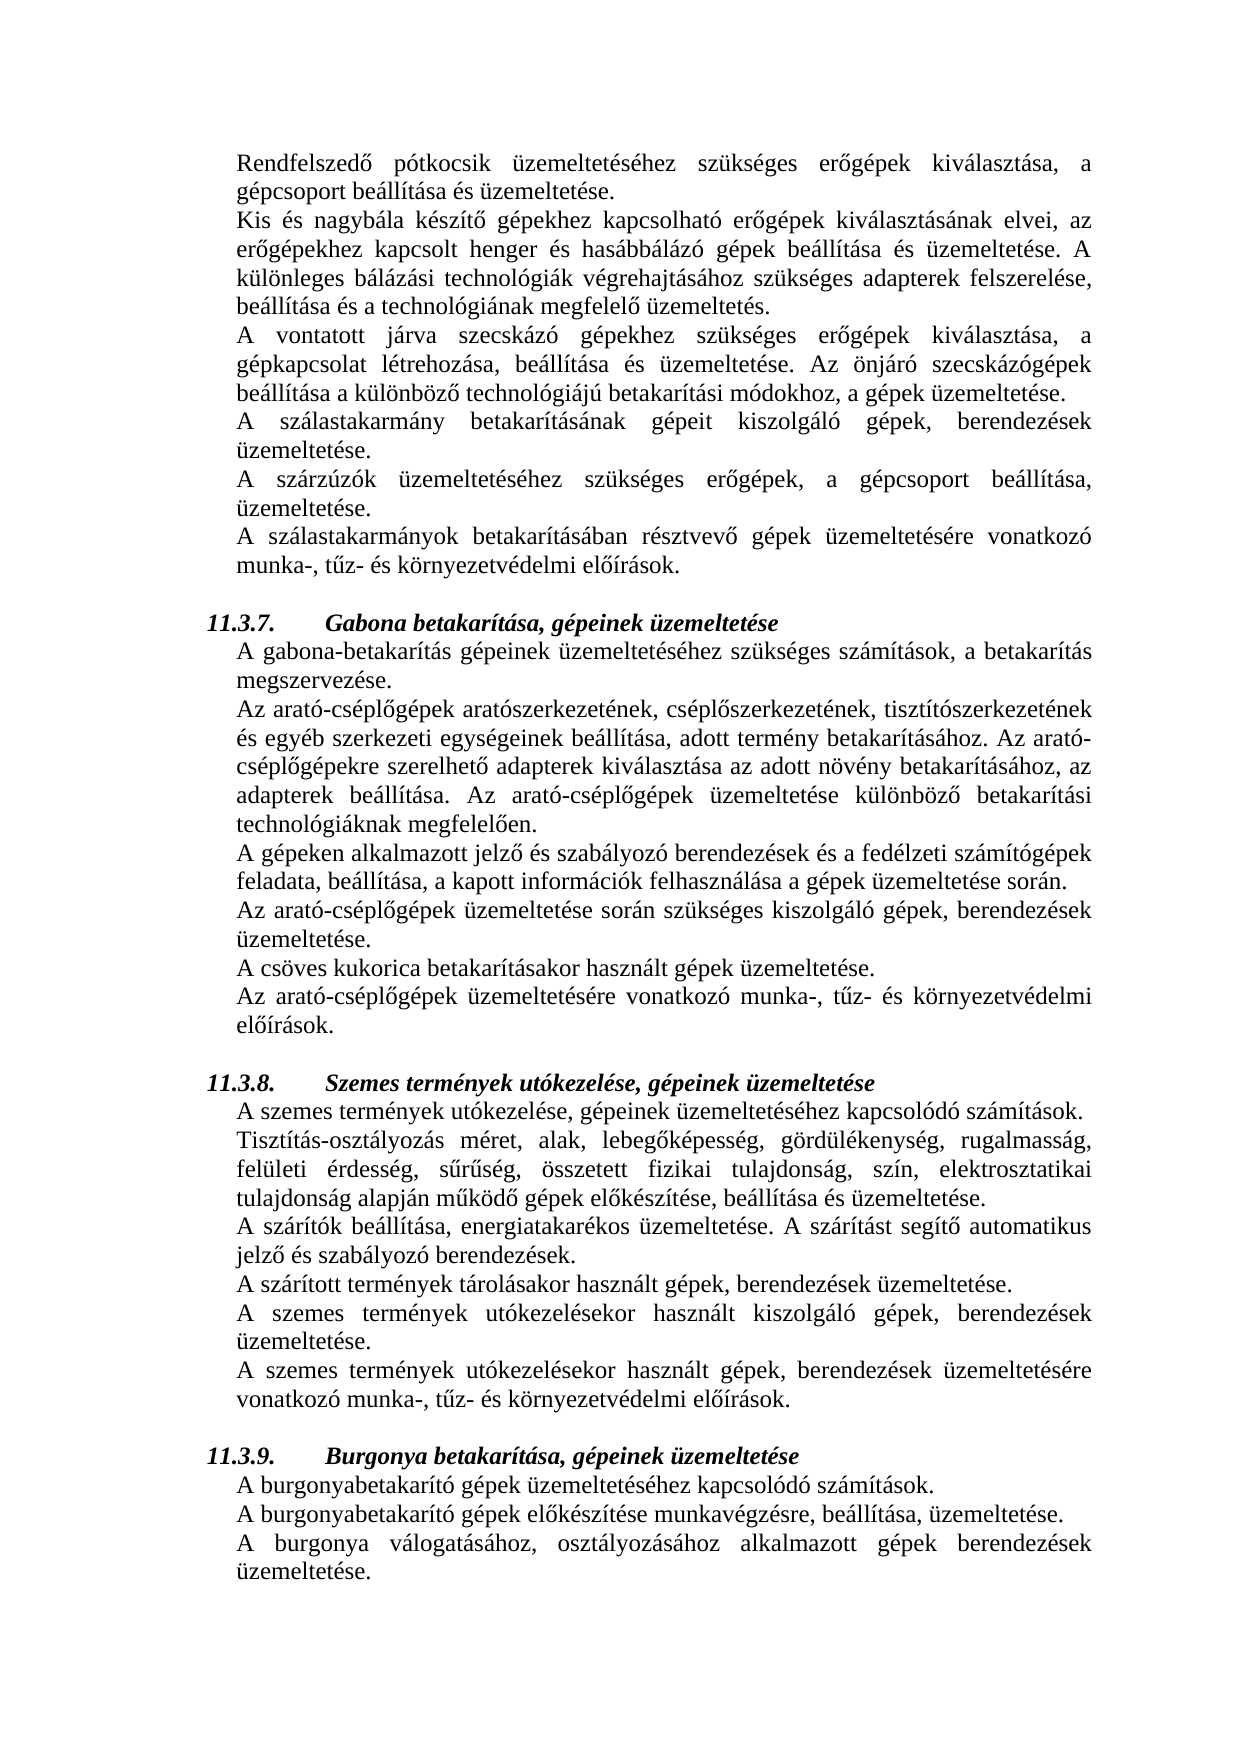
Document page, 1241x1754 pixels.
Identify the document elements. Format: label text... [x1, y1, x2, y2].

text A burgonyabetakarító gépek előkészítése munkavégzésre, beállítása, üzemeltetése. [236, 1499, 1093, 1528]
text A szemes termények utókezelésekor használt gépek, berendezések üzemeltetésére vonatkozó munka-, tűz- és környezetvédelmi előírások. [236, 1355, 1093, 1413]
text A burgonya válogatásához, osztályozásához alkalmazott gépek berendezések üzemeltetése. [236, 1528, 1093, 1585]
text Tisztítás-osztályozás méret, alak, lebegőképesség, gördülékenység, rugalmasság, felületi érdesség, sűrűség, összetett fizikai tulajdonság, szín, elektrosztatikai tulajdonság alapján működő gépek előkészítése, beállítása és üzemeltetése. [236, 1125, 1093, 1211]
text A gépeken alkalmazott jelző és szabályozó berendezések és a fedélzeti számítógépek feladata, beállítása, a kapott információk felhasználása a gépek üzemeltetése során. [236, 838, 1093, 895]
list Szemes termények utókezelése, gépeinek üzemeltetése [207, 1068, 1093, 1096]
text Rendfelszedő pótkocsik üzemeltetéséhez szükséges erőgépek kiválasztása, a gépcsoport beállítása és üzemeltetése. [236, 148, 1093, 205]
text A gabona-betakarítás gépeinek üzemeltetéséhez szükséges számítások, a betakarítás megszervezése. [236, 636, 1093, 694]
text A szálastakarmányok betakarításában résztvevő gépek üzemeltetésére vonatkozó munka-, tűz- és környezetvédelmi előírások. [236, 521, 1093, 579]
text A szárítók beállítása, energiatakarékos üzemeltetése. A szárítást segítő automatikus jelző és szabályozó berendezések. [236, 1211, 1093, 1269]
text A szálastakarmány betakarításának gépeit kiszolgáló gépek, berendezések üzemeltetése. [236, 406, 1093, 464]
list Gabona betakarítása, gépeinek üzemeltetése [207, 608, 1093, 636]
text Az arató-cséplőgépek üzemeltetésére vonatkozó munka-, tűz- és környezetvédelmi előírások. [236, 981, 1093, 1039]
text Az arató-cséplőgépek aratószerkezetének, cséplőszerkezetének, tisztítószerkezetének és egyéb szerkezeti egységeinek beállítása, adott termény betakarításához. Az arató-cséplőgépekre szerelhető adapterek kiválasztása az adott növény betakarításához, az adapterek beállítása. Az arató-cséplőgépek üzemeltetése különböző betakarítási technológiáknak megfelelően. [236, 694, 1093, 838]
text Az arató-cséplőgépek üzemeltetése során szükséges kiszolgáló gépek, berendezések üzemeltetése. [236, 895, 1093, 953]
text A csöves kukorica betakarításakor használt gépek üzemeltetése. [236, 953, 1093, 981]
text A szemes termények utókezelésekor használt kiszolgáló gépek, berendezések üzemeltetése. [236, 1298, 1093, 1355]
list Burgonya betakarítása, gépeinek üzemeltetése [207, 1441, 1093, 1470]
text A szemes termények utókezelése, gépeinek üzemeltetéséhez kapcsolódó számítások. [236, 1096, 1093, 1125]
text Kis és nagybála készítő gépekhez kapcsolható erőgépek kiválasztásának elvei, az erőgépekhez kapcsolt henger és hasábbálázó gépek beállítása és üzemeltetése. A különleges bálázási technológiák végrehajtásához szükséges adapterek felszerelése, beállítása és a technológiának megfelelő üzemeltetés. [236, 205, 1093, 320]
text A szárított termények tárolásakor használt gépek, berendezések üzemeltetése. [236, 1269, 1093, 1298]
text A szárzúzók üzemeltetéséhez szükséges erőgépek, a gépcsoport beállítása, üzemeltetése. [236, 464, 1093, 521]
text A burgonyabetakarító gépek üzemeltetéséhez kapcsolódó számítások. [236, 1470, 1093, 1499]
text A vontatott járva szecskázó gépekhez szükséges erőgépek kiválasztása, a gépkapcsolat létrehozása, beállítása és üzemeltetése. Az önjáró szecskázógépek beállítása a különböző technológiájú betakarítási módokhoz, a gépek üzemeltetése. [236, 320, 1093, 406]
